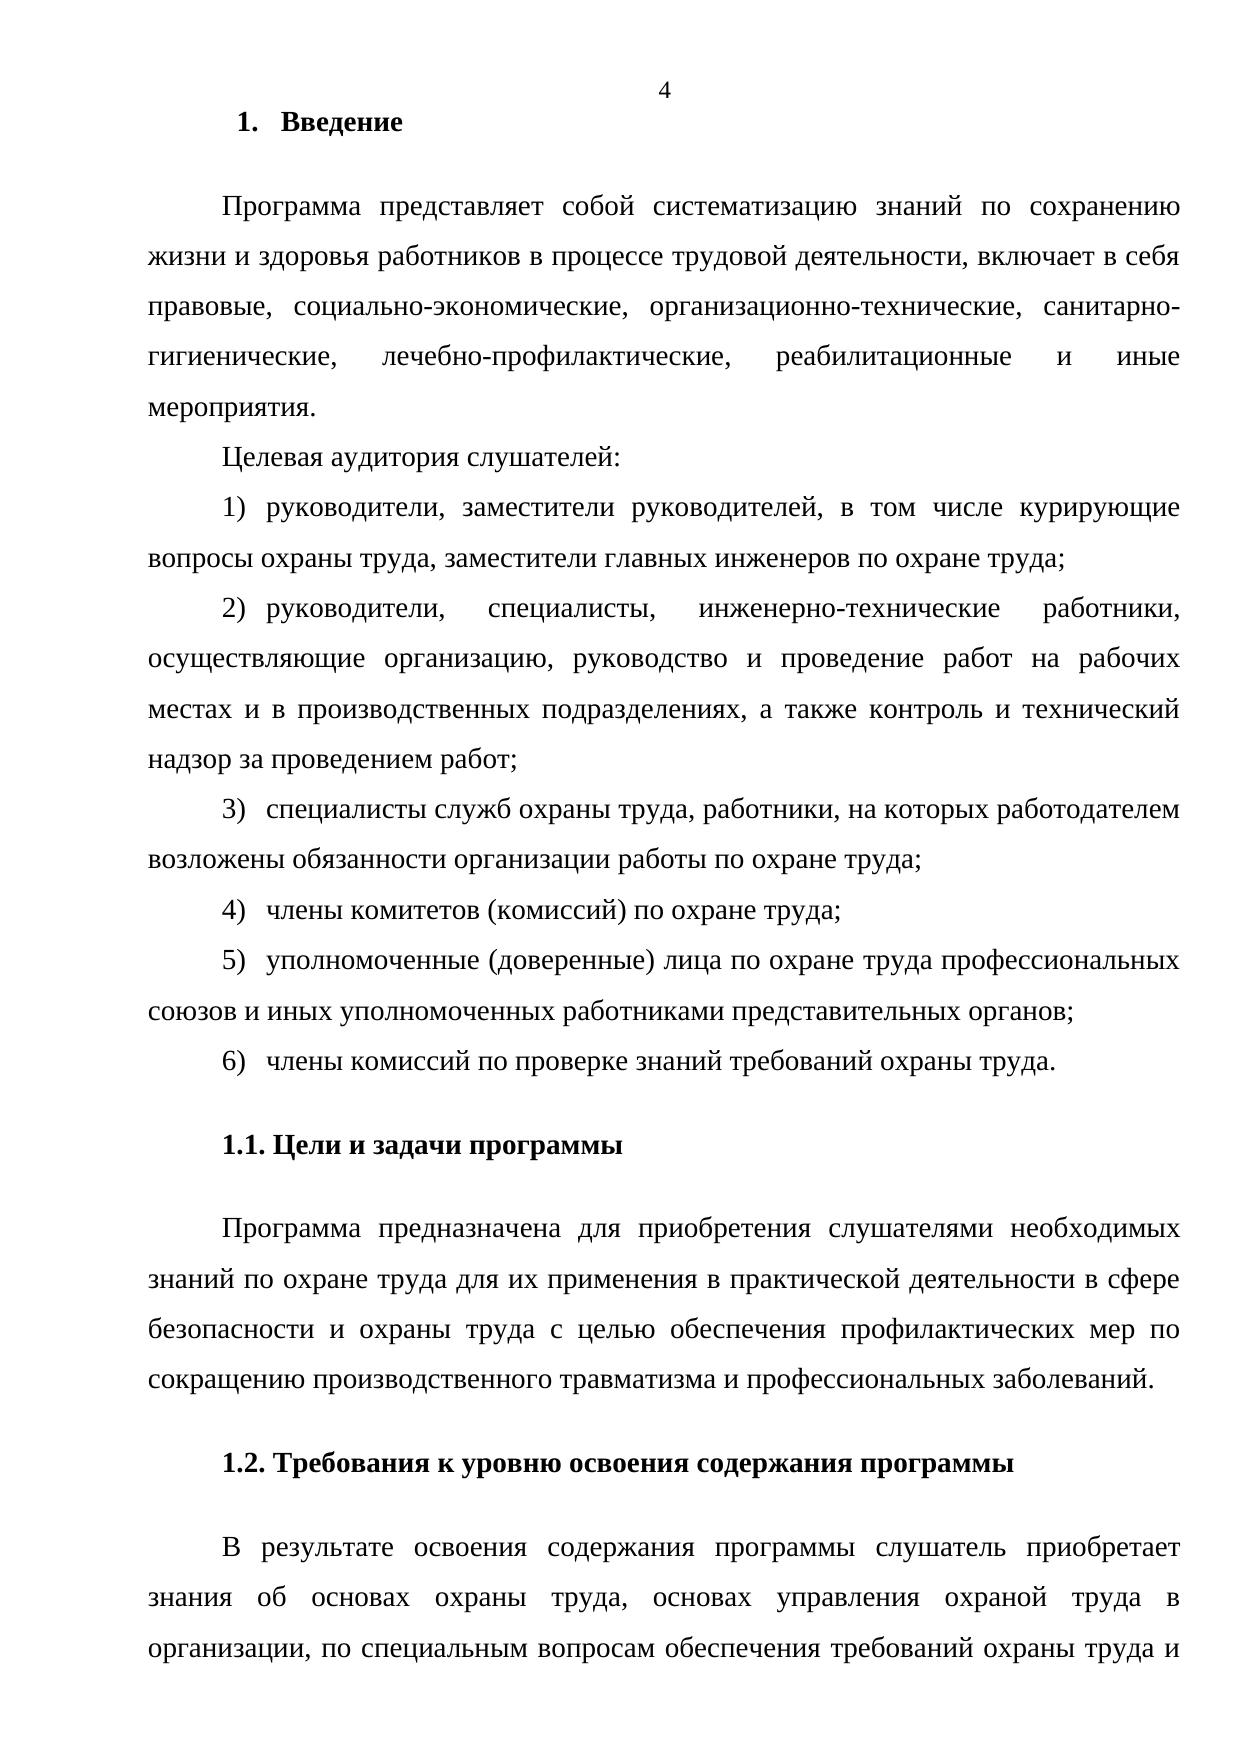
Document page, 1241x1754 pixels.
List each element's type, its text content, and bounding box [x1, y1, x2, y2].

text 6) члены комиссий по проверке знаний требований охраны труда. [148, 1043, 1181, 1076]
text Целевая аудитория слушателей: [148, 439, 1181, 473]
text 1.2. Требования к уровню освоения содержания программы [148, 1445, 1181, 1479]
text Программа представляет собой систематизацию знаний по сохранению жизни и здоровья работников в процессе трудовой деятельности, включает в себя правовые, социально-экономические, организационно-технические, санитарно-гигиенические, лечебно-профилактические, реабилитационные и иные мероприятия. [148, 188, 1181, 422]
text 1.1. Цели и задачи программы [148, 1127, 1181, 1160]
text 1) руководители, заместители руководителей, в том числе курирующие вопросы охраны труда, заместители главных инженеров по охране труда; [148, 489, 1181, 573]
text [148, 1529, 1181, 1663]
text 4) члены комитетов (комиссий) по охране труда; [148, 892, 1181, 926]
list Введение [236, 104, 1181, 137]
text 3) специалисты служб охраны труда, работники, на которых работодателем возложены обязанности организации работы по охране труда; [148, 791, 1181, 875]
text 5) уполномоченные (доверенные) лица по охране труда профессиональных союзов и иных уполномоченных работниками представительных органов; [148, 942, 1181, 1026]
text 2) руководители, специалисты, инженерно-технические работники, осуществляющие организацию, руководство и проведение работ на рабочих местах и в производственных подразделениях, а также контроль и технический надзор за проведением работ; [148, 590, 1181, 774]
text Программа предназначена для приобретения слушателями необходимых знаний по охране труда для их применения в практической деятельности в сфере безопасности и охраны труда с целью обеспечения профилактических мер по сокращению производственного травматизма и профессиональных заболеваний. [148, 1211, 1181, 1395]
